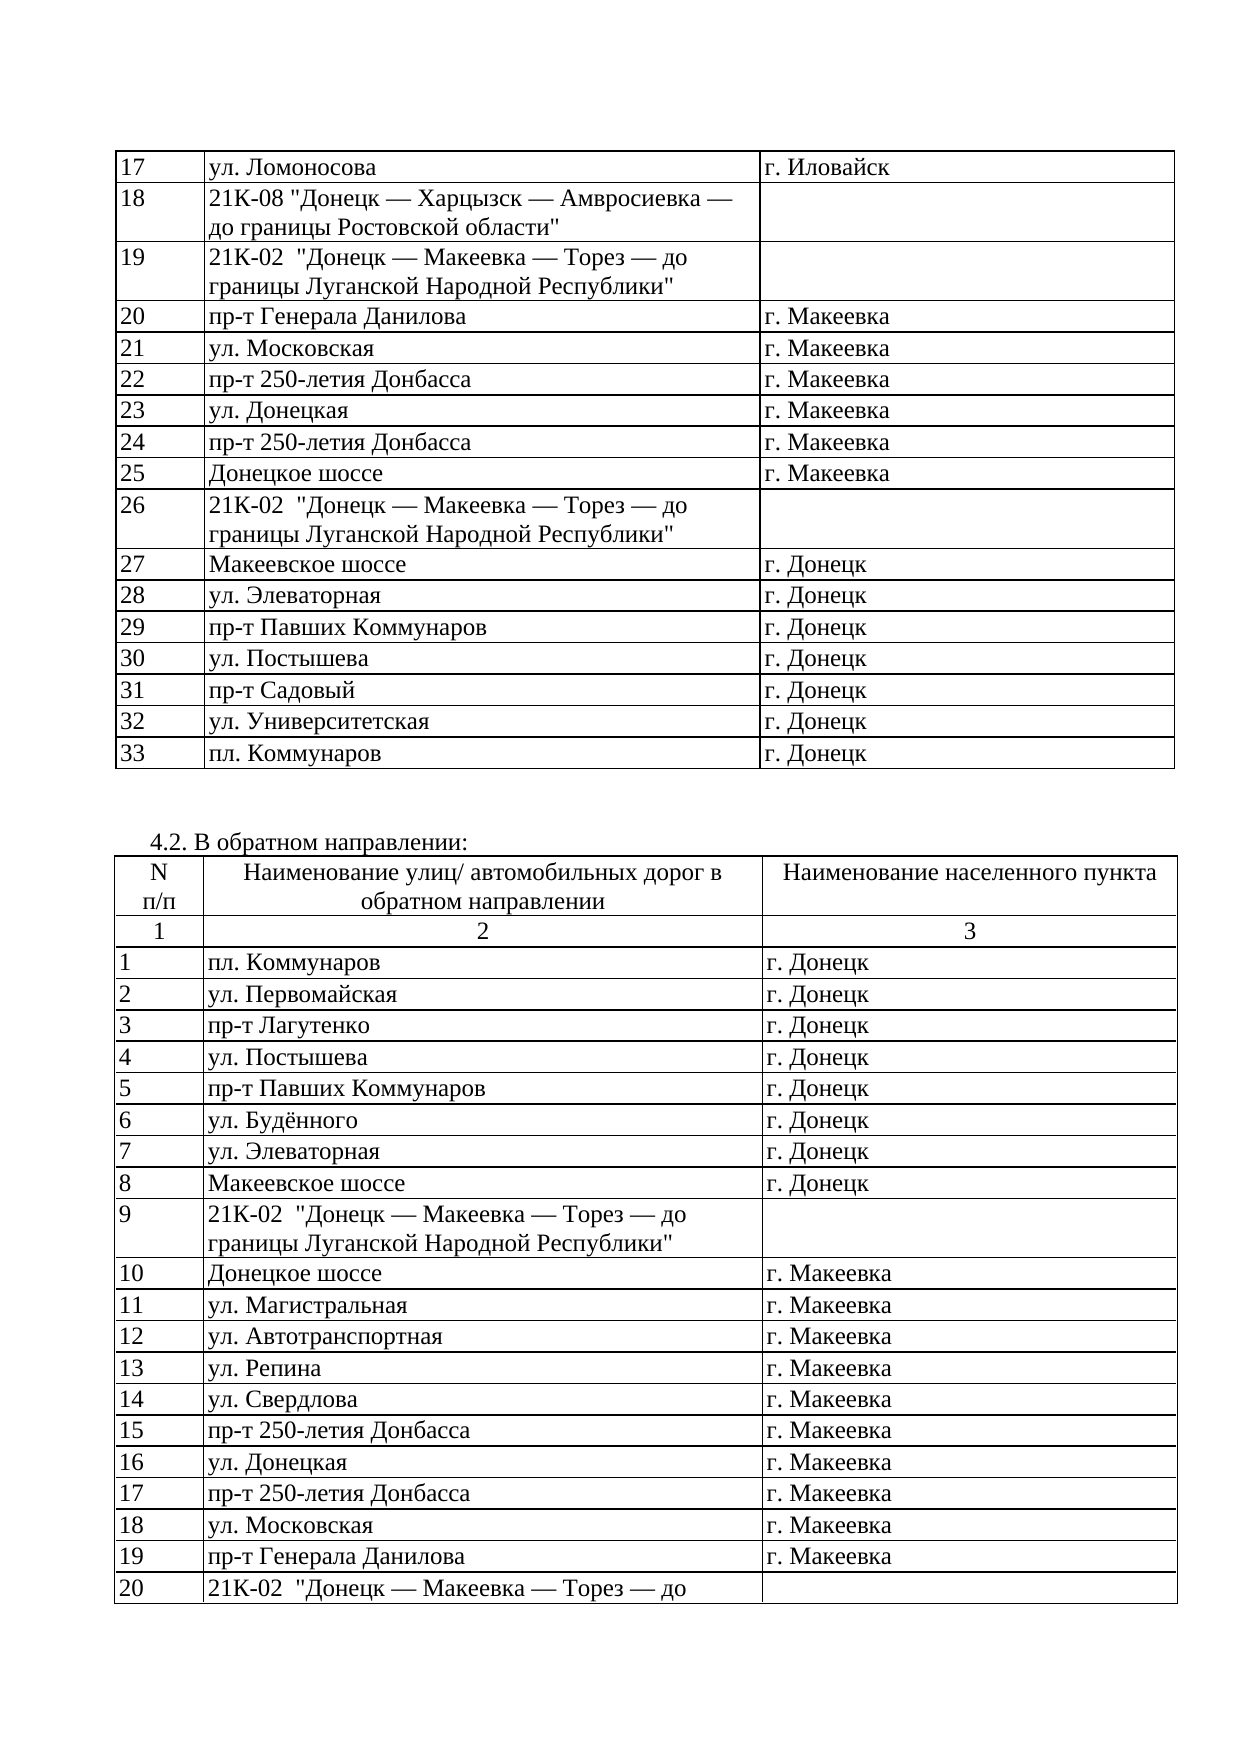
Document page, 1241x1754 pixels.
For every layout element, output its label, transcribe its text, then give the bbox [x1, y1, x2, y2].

table_cell ул. Первомайская [204, 979, 762, 1009]
table_cell пр-т Павших Коммунаров [204, 1073, 762, 1103]
table_cell г. Макеевка [761, 301, 1174, 331]
table_cell 19 [117, 242, 204, 299]
table_cell г. Макеевка [763, 1445, 1177, 1477]
table_cell 9 [115, 1199, 203, 1257]
text 4.2. В обратном направлении: [150, 827, 1090, 855]
table_cell г. Макеевка [761, 396, 1174, 425]
table_cell 1 [115, 947, 203, 977]
table_cell ул. Ломоносова [205, 152, 759, 181]
table_cell пр-т 250-летия Донбасса [204, 1416, 762, 1445]
table_cell 2 [204, 916, 762, 946]
table_cell 14 [115, 1384, 203, 1414]
table_cell г. Донецк [761, 675, 1174, 705]
table_cell г. Макеевка [763, 1383, 1177, 1414]
table_cell пр-т 250-летия Донбасса [204, 1478, 762, 1508]
table_cell [761, 183, 1174, 241]
table_cell ул. Свердлова [204, 1384, 762, 1414]
table_cell 17 [115, 1478, 203, 1508]
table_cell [205, 183, 759, 241]
table_cell г. Макеевка [763, 1320, 1177, 1351]
table_cell г. Донецк [763, 1103, 1177, 1135]
table_cell пл. Коммунаров [204, 948, 762, 977]
table_cell 1 [115, 916, 203, 946]
table_cell 21К-02 "Донецк — Макеевка — Торез — до границы Луганской Народной Республики" [205, 490, 759, 547]
table_cell ул. Магистральная [204, 1290, 762, 1319]
table_cell г. Донецк [761, 738, 1174, 768]
table_cell 30 [117, 643, 204, 673]
table_cell г. Донецк [763, 1009, 1177, 1040]
table_cell г. Донецк [761, 581, 1174, 610]
table_cell Макеевское шоссе [204, 1168, 762, 1198]
table_cell ул. Университетская [205, 706, 759, 736]
table_cell 33 [117, 738, 204, 768]
table_cell 10 [115, 1258, 203, 1288]
table_cell ул. Элеваторная [204, 1136, 762, 1166]
table_cell г. Донецк [763, 946, 1177, 977]
table_cell г. Донецк [761, 706, 1174, 736]
table_cell г. Макеевка [763, 1414, 1177, 1445]
table_cell 7 [115, 1136, 203, 1166]
table_cell 21 [117, 333, 204, 362]
table_cell ул. Московская [205, 333, 759, 362]
table_cell Донецкое шоссе [205, 458, 759, 488]
table_cell г. Макеевка [763, 1351, 1177, 1382]
table_cell пр-т Генерала Данилова [205, 301, 759, 331]
table_cell г. Макеевка [763, 1477, 1177, 1508]
table_cell Макеевское шоссе [205, 549, 759, 579]
table_header Наименование улиц/ автомобильных дорог в обратном направлении [204, 857, 762, 914]
table_cell 13 [115, 1352, 203, 1382]
table_cell 24 [117, 427, 204, 457]
table_cell 23 [117, 396, 204, 425]
table_cell ул. Постышева [204, 1042, 762, 1072]
table_header N п/п [115, 857, 203, 914]
table_cell ул. Постышева [205, 643, 759, 673]
table_cell 12 [115, 1321, 203, 1351]
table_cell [204, 1573, 762, 1602]
table_cell пл. Коммунаров [205, 738, 759, 768]
table_cell 31 [117, 675, 204, 705]
table_cell г. Макеевка [763, 1540, 1177, 1571]
table_cell г. Макеевка [763, 1508, 1177, 1540]
table_cell г. Донецк [761, 612, 1174, 642]
table_cell г. Макеевка [761, 427, 1174, 457]
table_header Наименование населенного пункта [763, 857, 1177, 914]
table_cell г. Донецк [761, 549, 1174, 579]
table_cell пр-т Генерала Данилова [204, 1541, 762, 1571]
table_cell ул. Автотранспортная [204, 1321, 762, 1351]
table_cell пр-т Лагутенко [204, 1011, 762, 1040]
table_cell [761, 490, 1174, 547]
table_cell г. Иловайск [761, 152, 1174, 181]
table_cell [763, 1571, 1177, 1602]
table_cell 2 [115, 979, 203, 1009]
table_cell 3 [763, 915, 1177, 946]
table_cell пр-т 250-летия Донбасса [205, 427, 759, 457]
table_cell 3 [115, 1010, 203, 1040]
table_cell 5 [115, 1073, 203, 1103]
table_cell 17 [117, 152, 204, 181]
table_cell 18 [117, 183, 204, 241]
table_cell 16 [115, 1446, 203, 1477]
table_cell 8 [115, 1167, 203, 1198]
table_cell 21К-02 "Донецк — Макеевка — Торез — до границы Луганской Народной Республики" [205, 242, 759, 299]
table_cell ул. Донецкая [205, 396, 759, 425]
table_cell 20 [117, 301, 204, 331]
table_cell 21К-02 "Донецк — Макеевка — Торез — до границы Луганской Народной Республики" [204, 1199, 762, 1257]
table_cell ул. Будённого [204, 1105, 762, 1135]
table_cell 11 [115, 1289, 203, 1319]
table_cell [761, 242, 1174, 299]
table_cell 32 [117, 706, 204, 736]
table_cell г. Макеевка [763, 1257, 1177, 1288]
table_cell 15 [115, 1415, 203, 1445]
table_cell 18 [115, 1509, 203, 1540]
table_cell 26 [117, 490, 204, 547]
table_cell г. Донецк [763, 978, 1177, 1009]
table_cell [763, 1198, 1177, 1257]
table_cell г. Донецк [763, 1135, 1177, 1166]
table_cell г. Донецк [763, 1072, 1177, 1103]
table_cell г. Макеевка [761, 458, 1174, 488]
table_cell г. Донецк [761, 643, 1174, 673]
table_cell 19 [115, 1541, 203, 1571]
table_cell ул. Репина [204, 1353, 762, 1382]
table_cell 25 [117, 458, 204, 488]
table_cell ул. Донецкая [204, 1447, 762, 1477]
table_cell 20 [115, 1572, 203, 1602]
table_cell г. Донецк [763, 1166, 1177, 1198]
table_cell ул. Московская [204, 1510, 762, 1540]
table_cell г. Донецк [763, 1040, 1177, 1072]
table_cell 22 [117, 364, 204, 394]
table_cell ул. Элеваторная [205, 581, 759, 610]
table_cell 28 [117, 581, 204, 610]
table_cell 27 [117, 549, 204, 579]
table_cell 6 [115, 1104, 203, 1135]
table_cell пр-т 250-летия Донбасса [205, 364, 759, 394]
table_cell г. Макеевка [761, 364, 1174, 394]
table_cell 29 [117, 612, 204, 642]
table_cell пр-т Садовый [205, 675, 759, 705]
table_cell Донецкое шоссе [204, 1258, 762, 1288]
table_cell 4 [115, 1041, 203, 1072]
table_cell г. Макеевка [761, 333, 1174, 362]
table_cell г. Макеевка [763, 1288, 1177, 1319]
table_cell пр-т Павших Коммунаров [205, 612, 759, 642]
